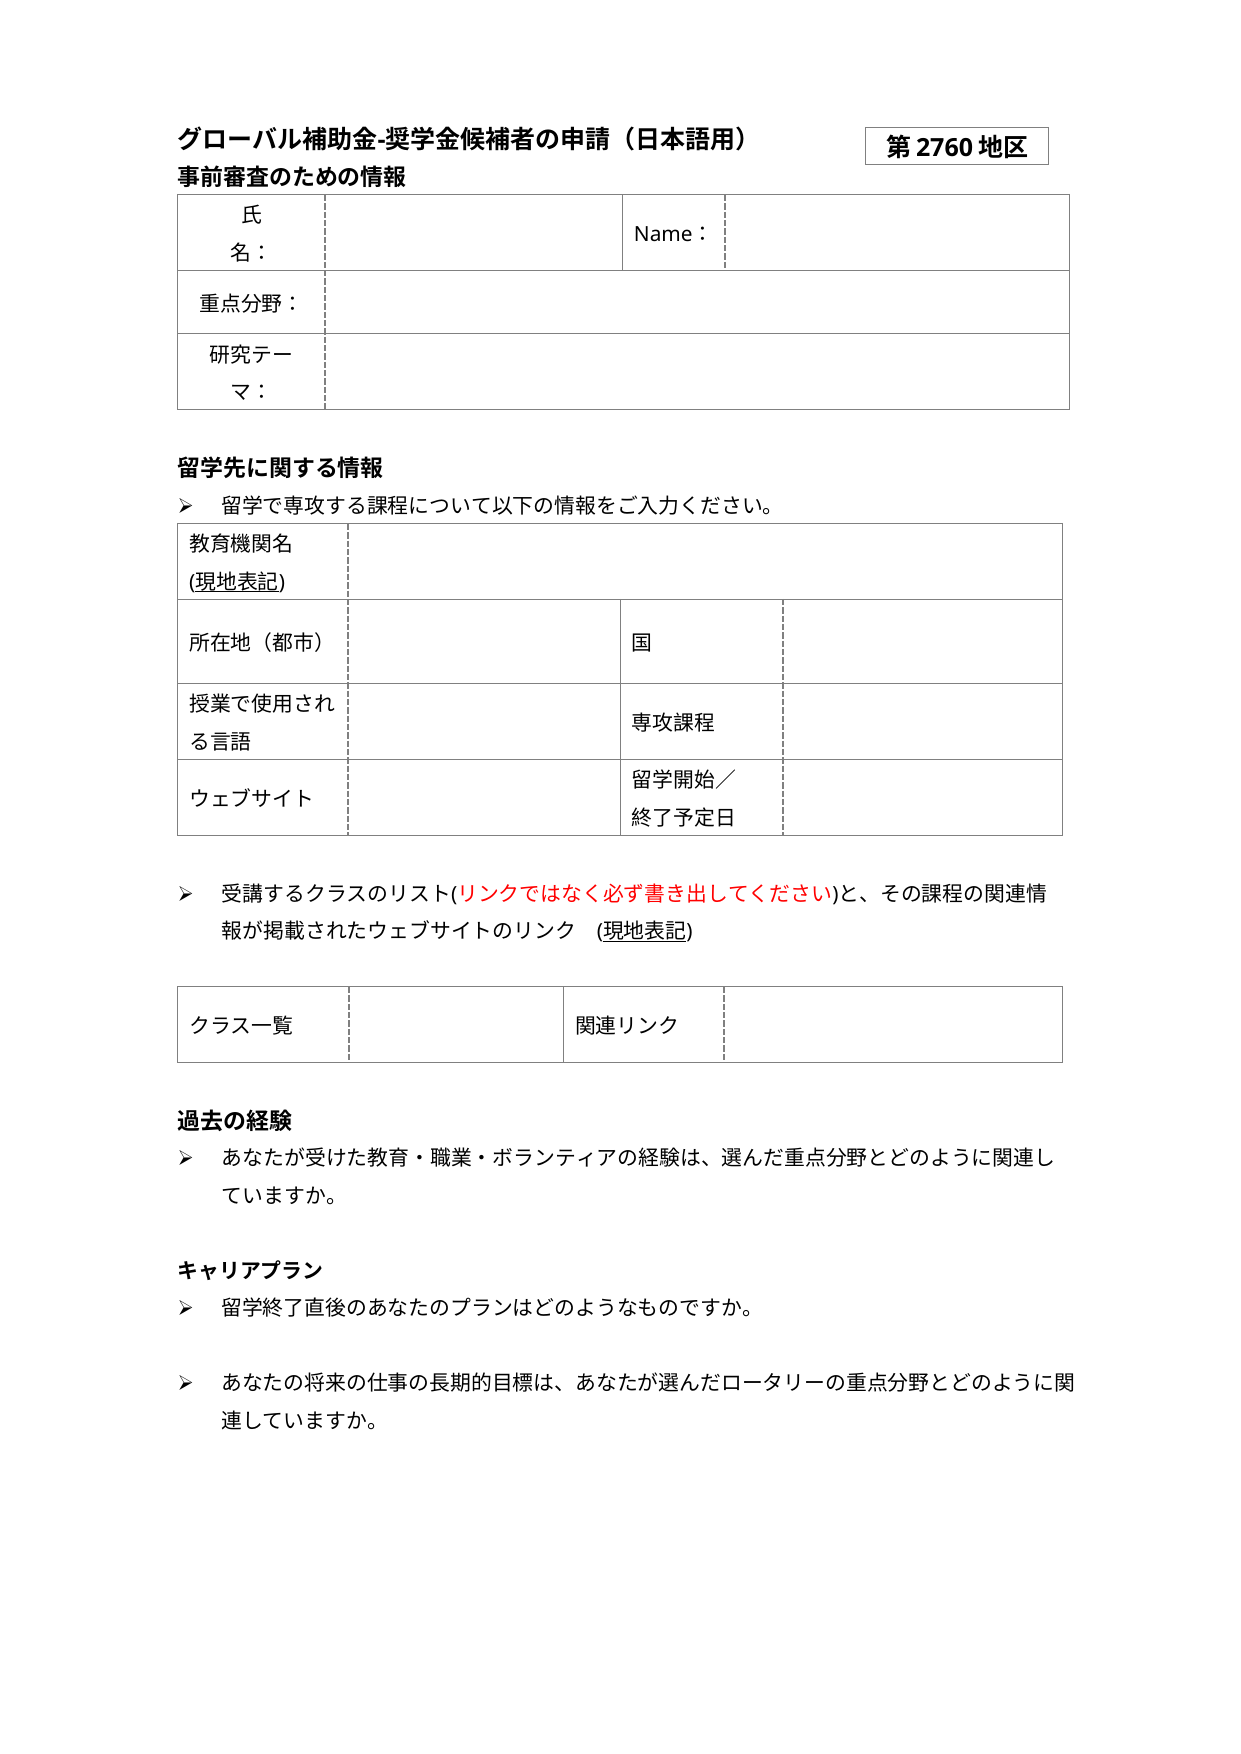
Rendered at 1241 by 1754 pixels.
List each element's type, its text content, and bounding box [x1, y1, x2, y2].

table_header [349, 987, 563, 1062]
table_header 教育機関名 (現地表記) [178, 524, 348, 599]
table_cell 重点分野： [178, 271, 324, 333]
table_cell ウェブサイト [178, 760, 348, 835]
table_cell 留学開始／ 終了予定日 [621, 760, 783, 835]
table_cell 国 [621, 600, 783, 683]
table_cell [783, 760, 1062, 835]
table_header [325, 195, 622, 270]
table_cell 専攻課程 [621, 684, 783, 759]
table_cell 授業で使用される言語 [178, 684, 348, 759]
table_cell 所在地（都市） [178, 600, 348, 683]
table_cell [348, 600, 620, 683]
list 留学で専攻する課程について以下の情報をご入力ください。 [177, 485, 1063, 523]
table_header Name： [623, 195, 725, 270]
list 留学終了直後のあなたのプランはどのようなものですか。 [177, 1288, 1063, 1326]
table_header [724, 987, 1062, 1062]
table_cell [783, 684, 1062, 759]
table_cell 研究テーマ： [178, 334, 324, 409]
table_header 氏 名： [178, 195, 324, 270]
table_header [725, 195, 1069, 270]
text 事前審査のための情報 [177, 156, 1063, 194]
table_cell [783, 600, 1062, 683]
table_header 関連リンク [564, 987, 723, 1062]
table_header クラス一覧 [178, 987, 348, 1062]
table_cell [325, 334, 1069, 409]
text 留学先に関する情報 [177, 448, 1063, 485]
table_cell [348, 760, 620, 835]
table_cell [348, 684, 620, 759]
list あなたが受けた教育・職業・ボランティアの経験は、選んだ重点分野とどのように関連していますか。 [177, 1138, 1063, 1213]
text キャリアプラン [177, 1251, 1063, 1288]
table_cell [325, 271, 1069, 333]
list あなたの将来の仕事の長期的目標は、あなたが選んだロータリーの重点分野とどのように関連していますか。 [177, 1363, 1092, 1438]
text グローバル補助金-奨学金候補者の申請（日本語用） [177, 119, 1063, 156]
text 過去の経験 [177, 1101, 1063, 1138]
list 受講するクラスのリスト(リンクではなく必ず書き出してください)と、その課程の関連情報が掲載されたウェブサイトのリンク (現地表記) [177, 873, 1063, 948]
table_header [348, 524, 1062, 599]
table_header 第2760地区 [866, 128, 1048, 164]
